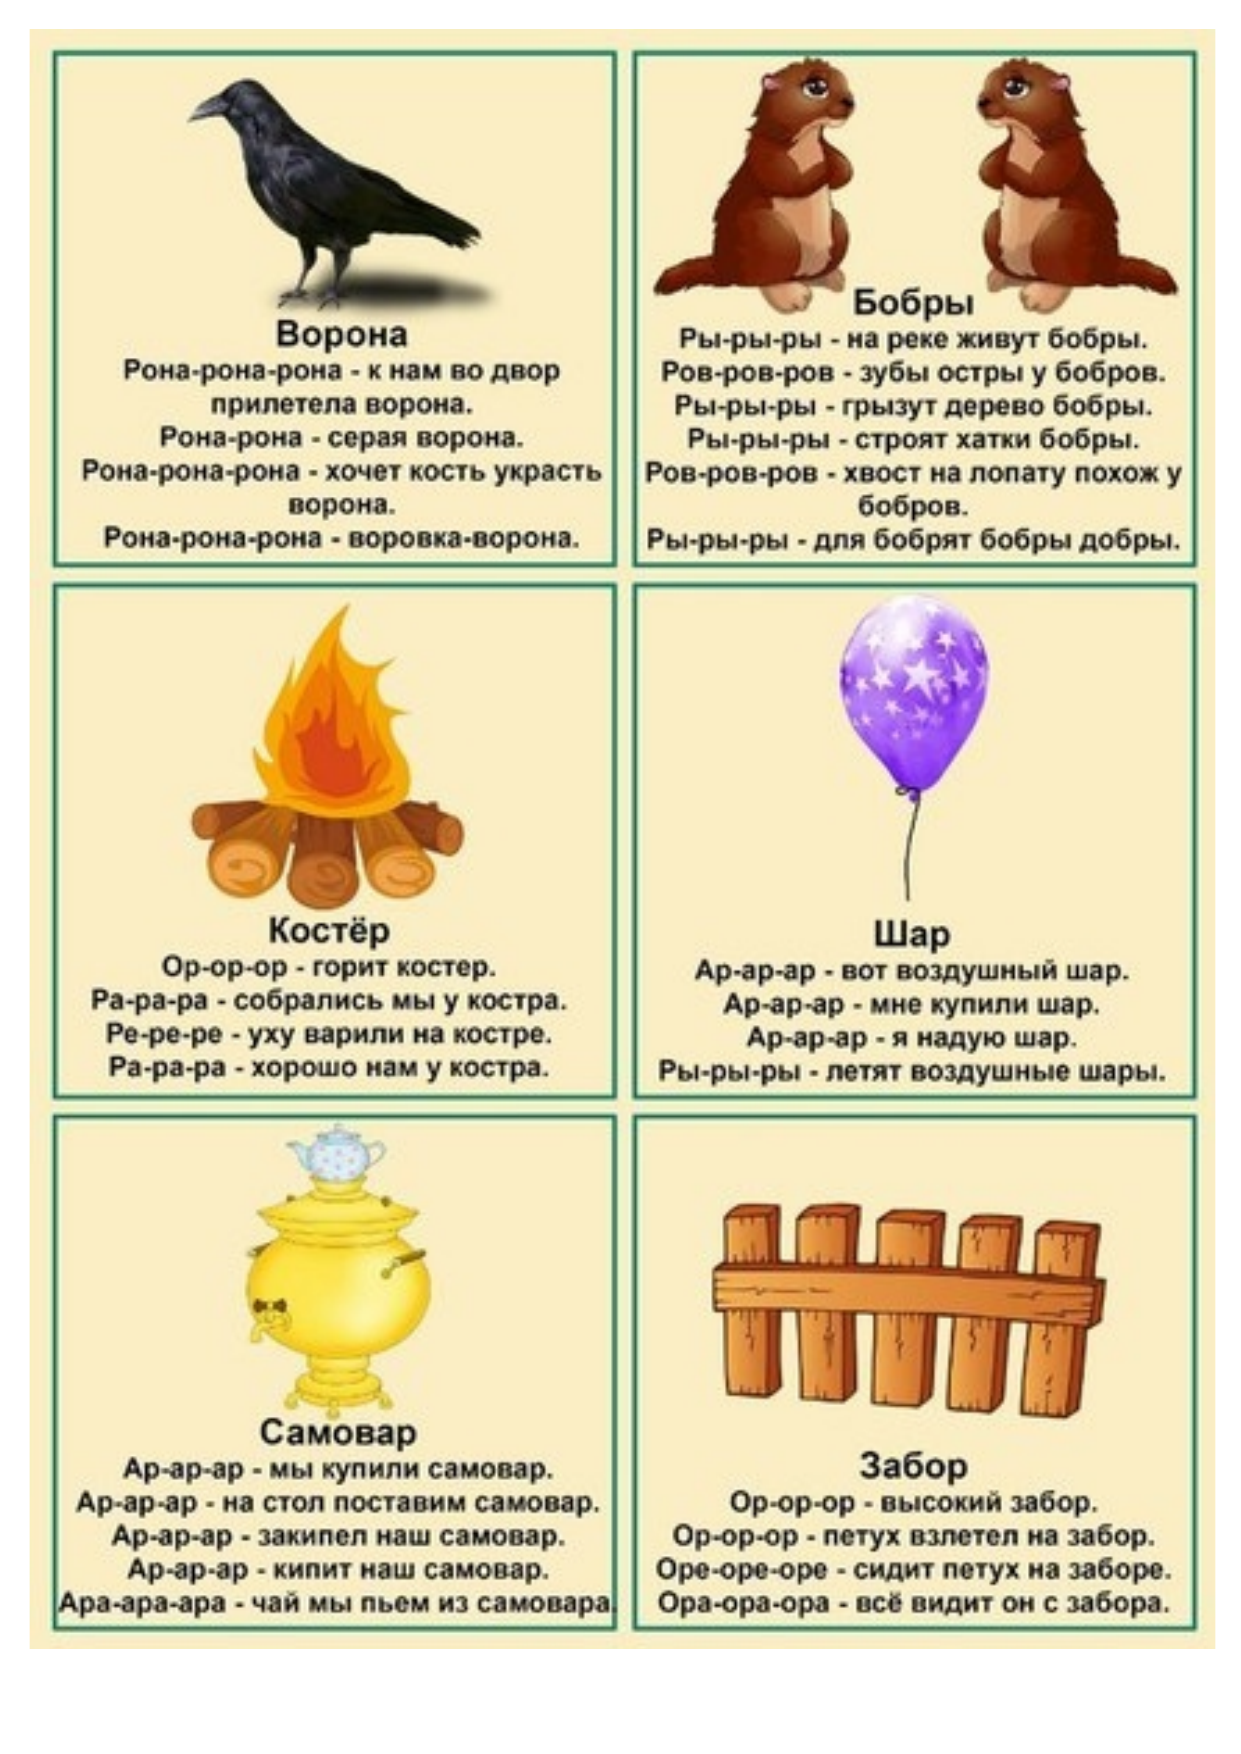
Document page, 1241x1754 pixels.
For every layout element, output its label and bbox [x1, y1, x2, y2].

picture [29, 29, 1216, 1649]
